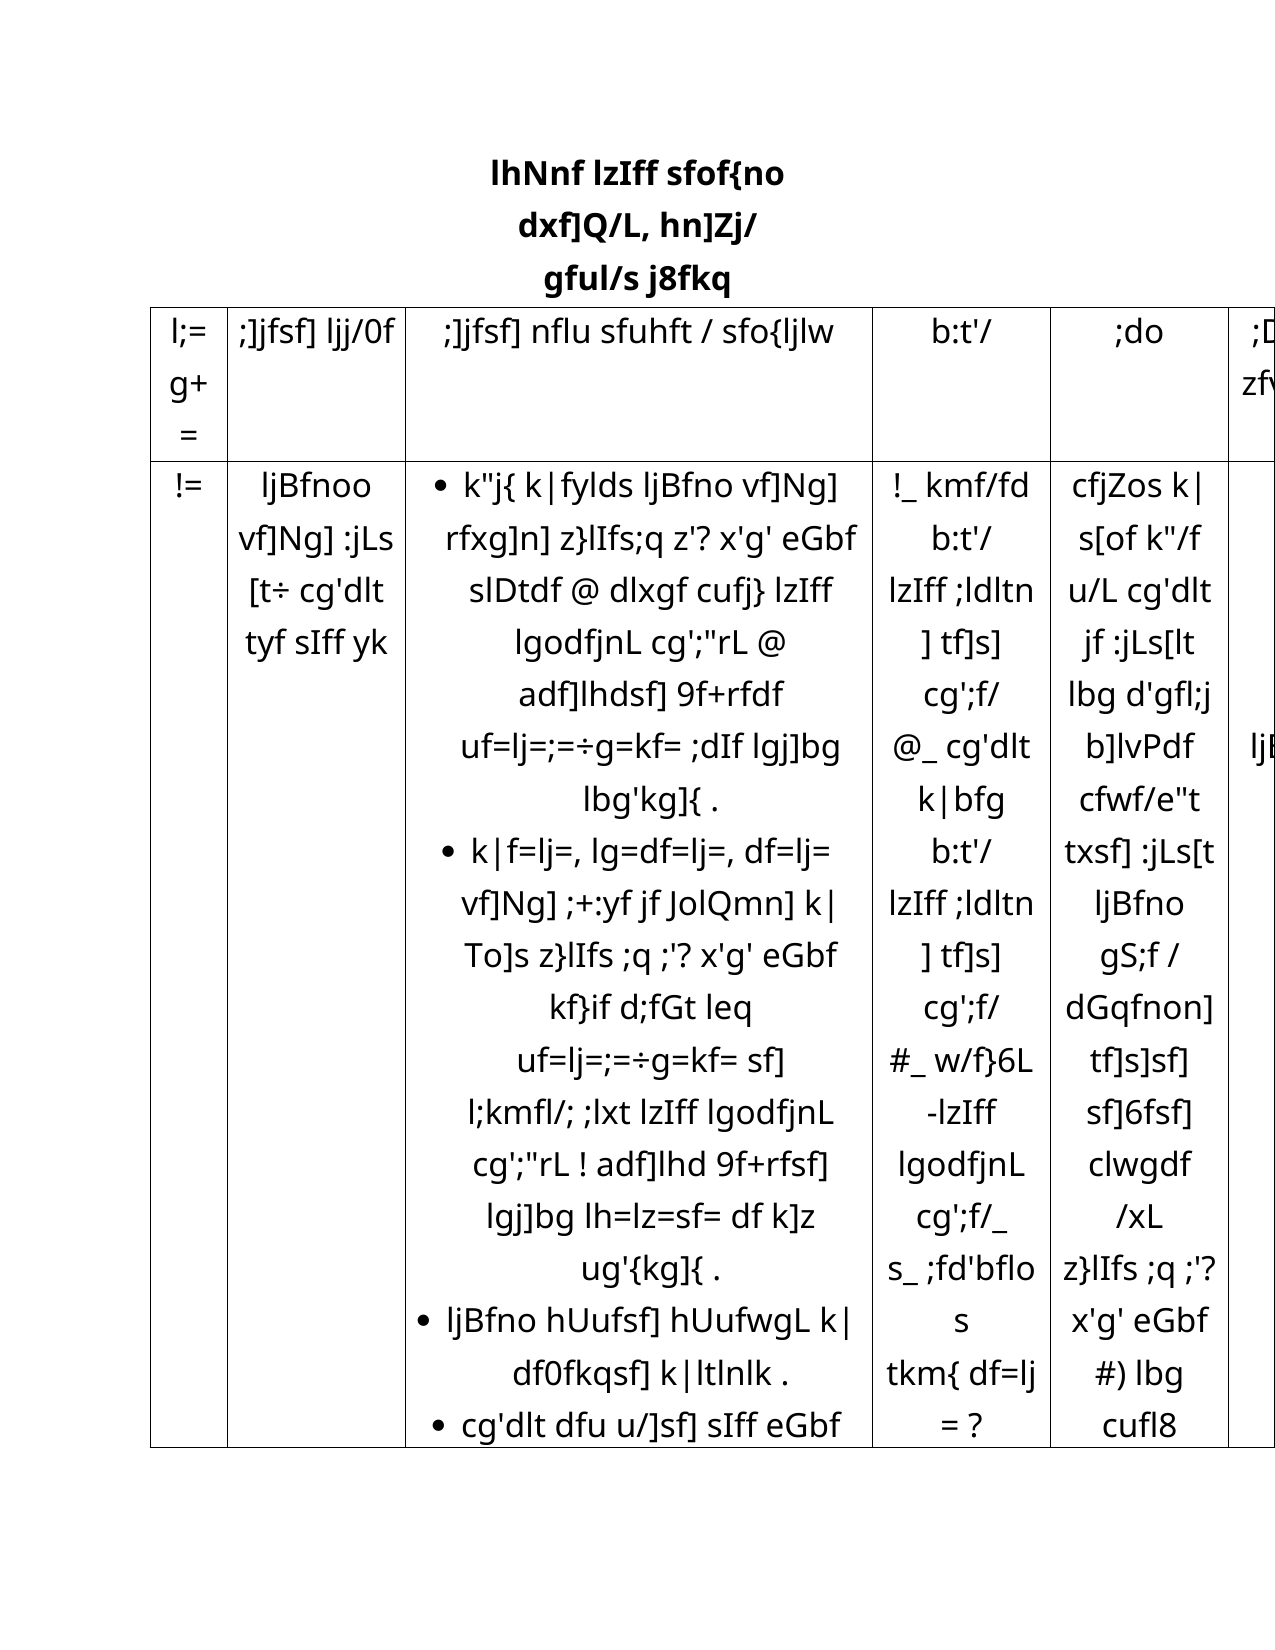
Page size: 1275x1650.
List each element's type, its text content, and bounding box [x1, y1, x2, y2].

table_header ;DaGwLt zfvf÷kmfF6 [1229, 308, 1274, 461]
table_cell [406, 462, 872, 1447]
table_header b:t'/ [873, 308, 1050, 461]
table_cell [873, 462, 1050, 1447]
table_header ;do [1051, 308, 1228, 461]
text dxf]Q/L, hn]Zj/ [150, 202, 1125, 248]
table_cell ljBfno k|zf;g [1229, 462, 1274, 1447]
table_header ;]jfsf] nflu sfuhft / sfo{ljlw [406, 308, 872, 461]
table_header ;]jfsf] ljj/0f [228, 308, 405, 461]
table_header l;=g+= [151, 308, 227, 461]
table_cell != [151, 462, 227, 1447]
text gful/s j8fkq [150, 254, 1125, 300]
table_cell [228, 462, 405, 1447]
text lhNnf lzIff sfof{no [150, 150, 1125, 195]
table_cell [1051, 462, 1228, 1447]
